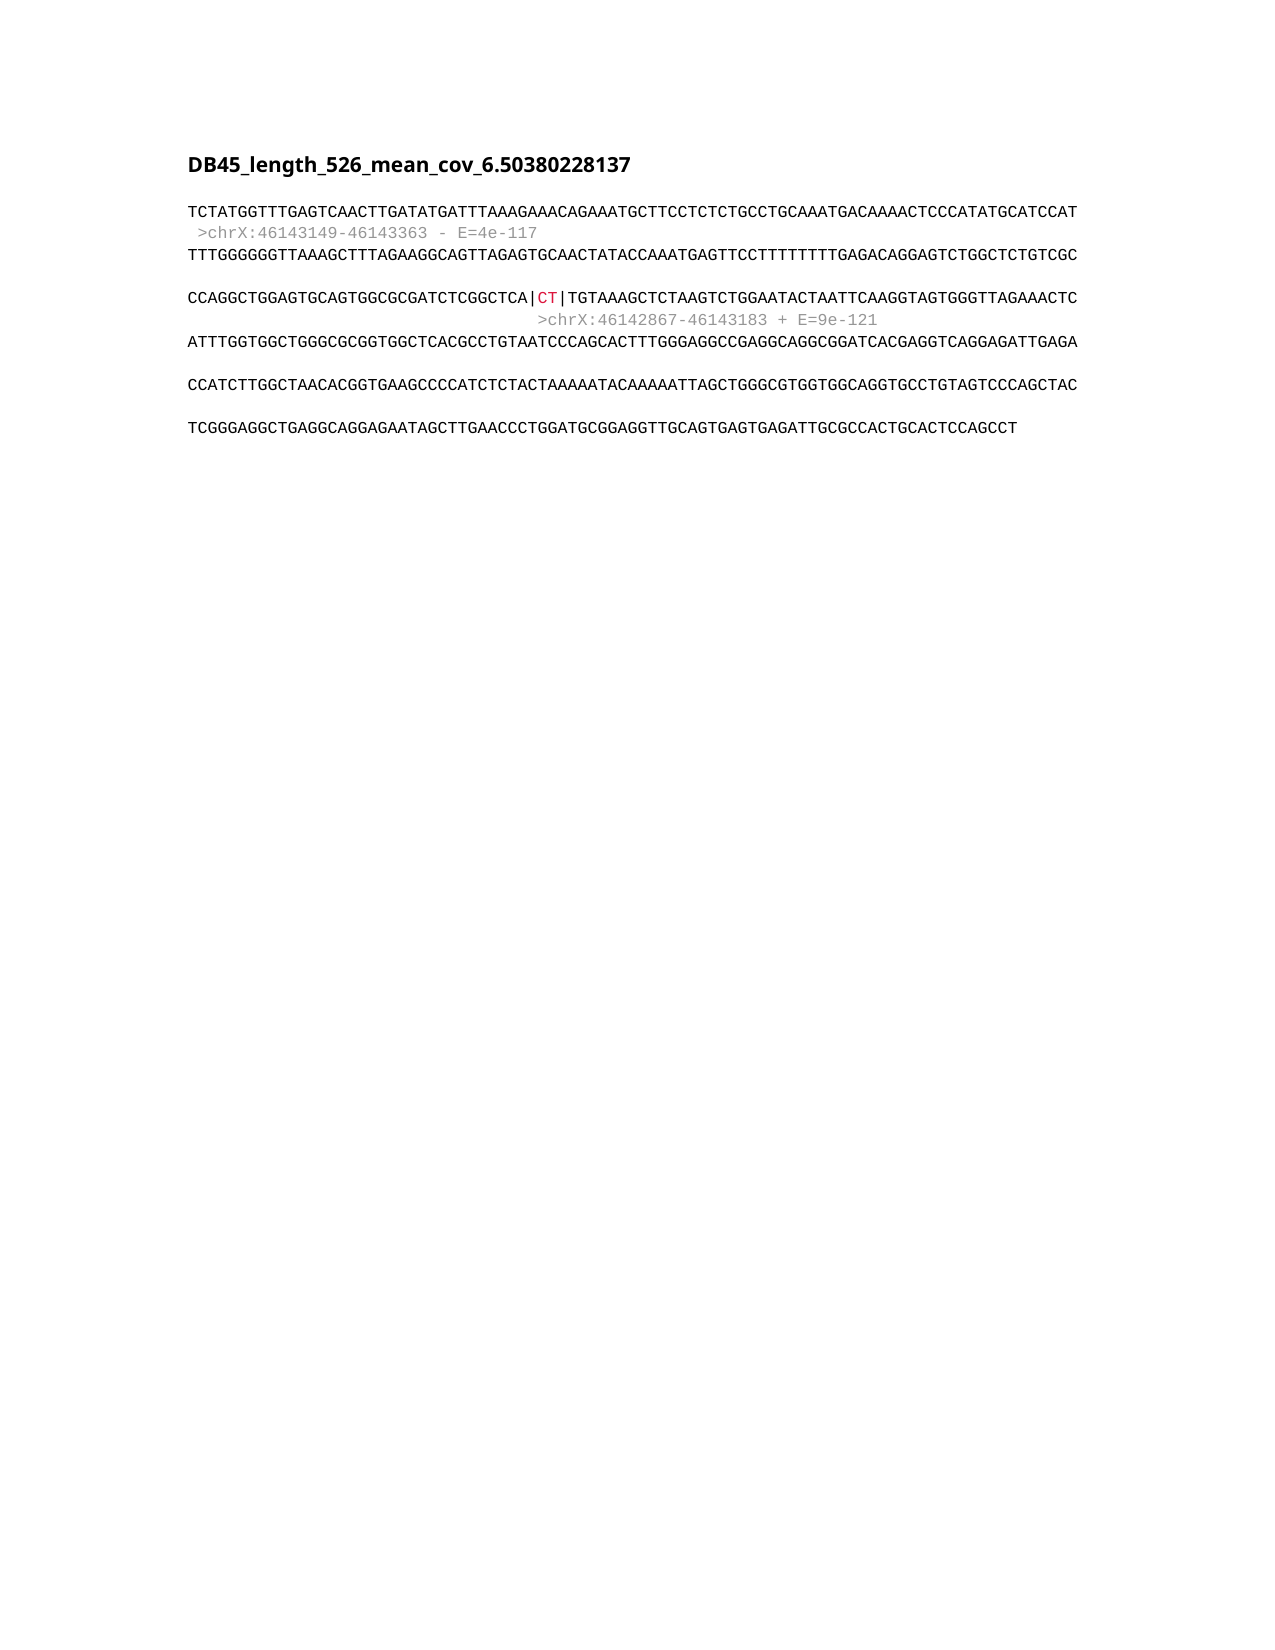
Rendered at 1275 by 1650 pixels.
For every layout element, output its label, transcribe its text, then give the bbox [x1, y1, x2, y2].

text TCTATGGTTTGAGTCAACTTGATATGATTTAAAGAAACAGAAATGCTTCCTCTCTGCCTGCAAATGACAAAACTCCCATATGCATCCAT >chrX:46143149-46143363 - E=4e-117 TTTGGGGGGTTAAAGCTTTAGAAGGCAGTTAGAGTGCAACTATACCAAATGAGTTCCTTTTTTTTGAGACAGGAGTCTGGCTCTGTCGC CCAGGCTGGAGTGCAGTGGCGCGATCTCGGCTCA|CT|TGTAAAGCTCTAAGTCTGGAATACTAATTCAAGGTAGTGGGTTAGAAACTC >chrX:46142867-46143183 + E=9e-121 ATTTGGTGGCTGGGCGCGGTGGCTCACGCCTGTAATCCCAGCACTTTGGGAGGCCGAGGCAGGCGGATCACGAGGTCAGGAGATTGAGA CCATCTTGGCTAACACGGTGAAGCCCCATCTCTACTAAAAATACAAAAATTAGCTGGGCGTGGTGGCAGGTGCCTGTAGTCCCAGCTAC TCGGGAGGCTGAGGCAGGAGAATAGCTTGAACCCTGGATGCGGAGGTTGCAGTGAGTGAGATTGCGCCACTGCACTCCAGCCT [187, 203, 1087, 439]
text DB45_length_526_mean_cov_6.50380228137 [187, 150, 1087, 178]
